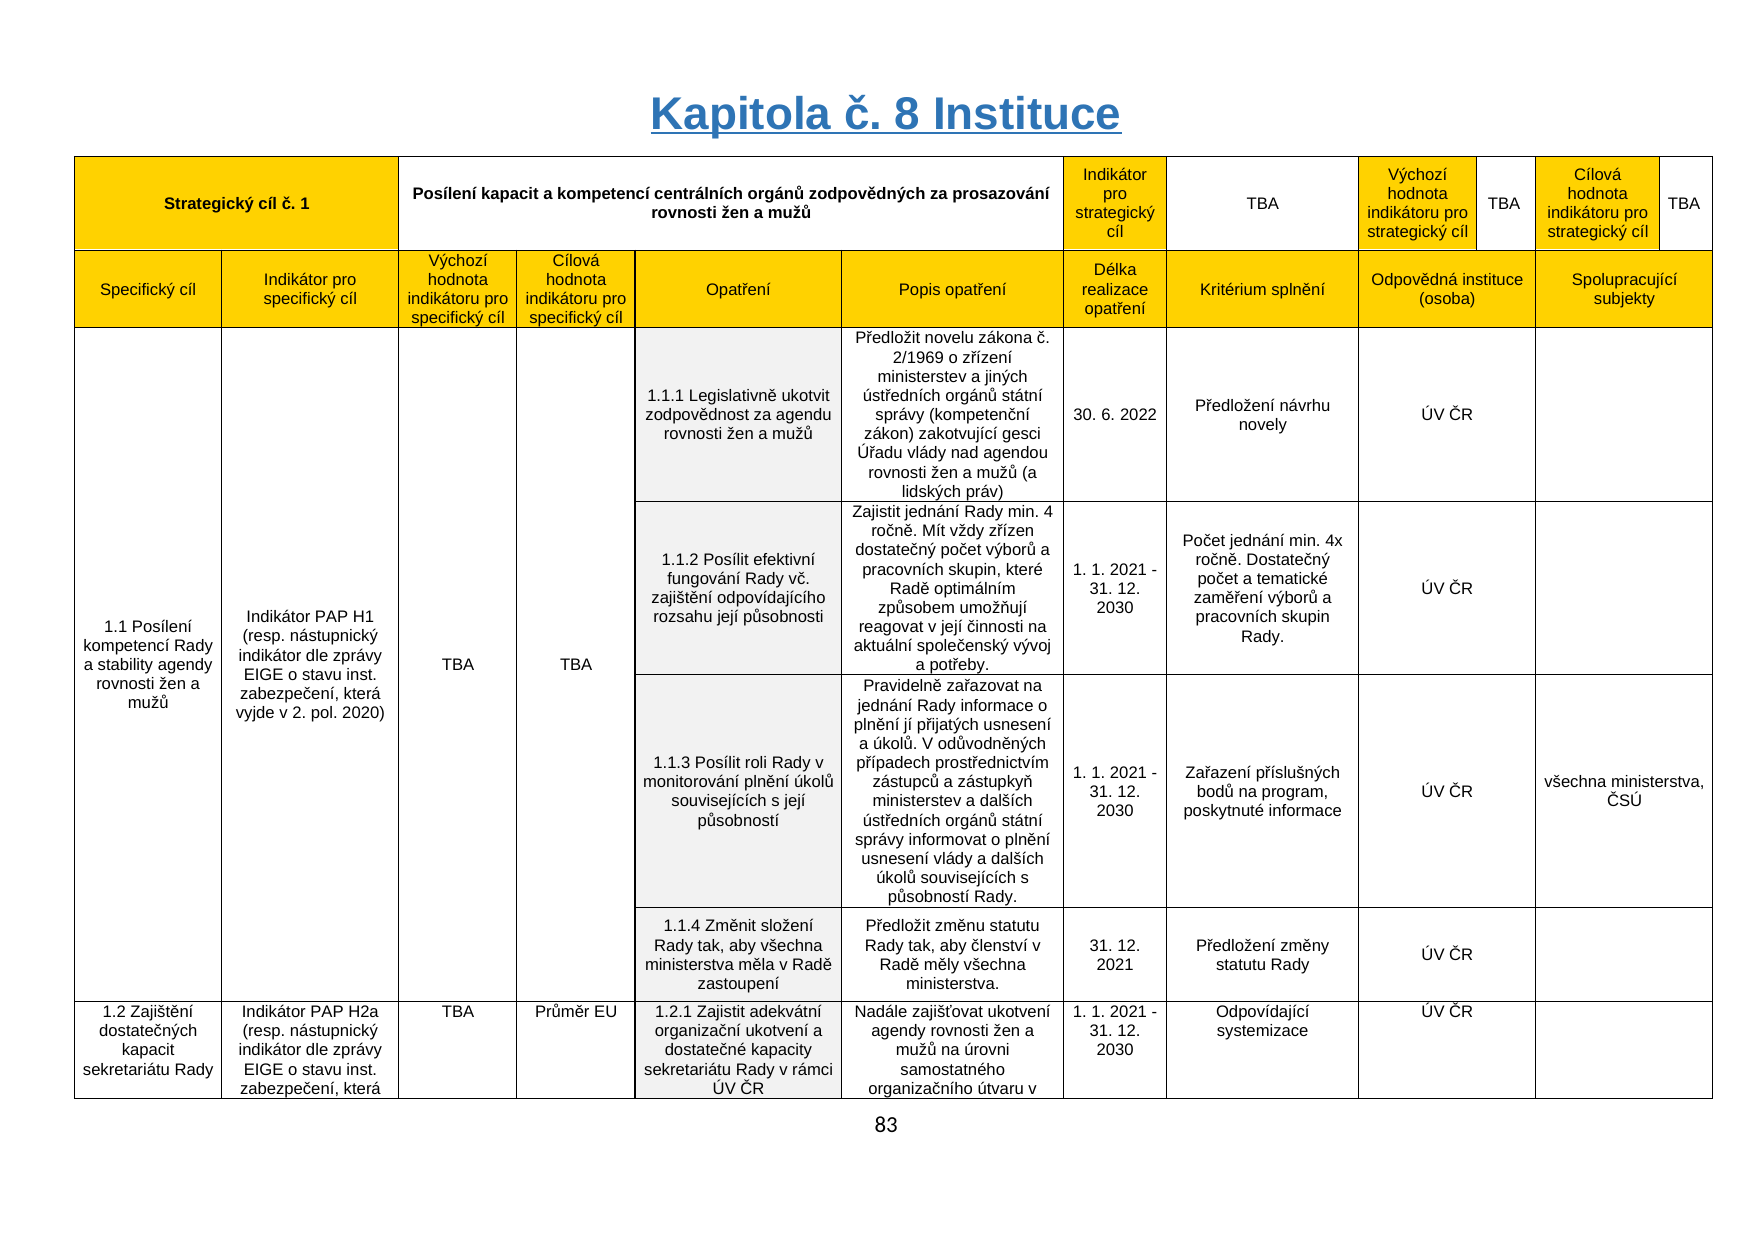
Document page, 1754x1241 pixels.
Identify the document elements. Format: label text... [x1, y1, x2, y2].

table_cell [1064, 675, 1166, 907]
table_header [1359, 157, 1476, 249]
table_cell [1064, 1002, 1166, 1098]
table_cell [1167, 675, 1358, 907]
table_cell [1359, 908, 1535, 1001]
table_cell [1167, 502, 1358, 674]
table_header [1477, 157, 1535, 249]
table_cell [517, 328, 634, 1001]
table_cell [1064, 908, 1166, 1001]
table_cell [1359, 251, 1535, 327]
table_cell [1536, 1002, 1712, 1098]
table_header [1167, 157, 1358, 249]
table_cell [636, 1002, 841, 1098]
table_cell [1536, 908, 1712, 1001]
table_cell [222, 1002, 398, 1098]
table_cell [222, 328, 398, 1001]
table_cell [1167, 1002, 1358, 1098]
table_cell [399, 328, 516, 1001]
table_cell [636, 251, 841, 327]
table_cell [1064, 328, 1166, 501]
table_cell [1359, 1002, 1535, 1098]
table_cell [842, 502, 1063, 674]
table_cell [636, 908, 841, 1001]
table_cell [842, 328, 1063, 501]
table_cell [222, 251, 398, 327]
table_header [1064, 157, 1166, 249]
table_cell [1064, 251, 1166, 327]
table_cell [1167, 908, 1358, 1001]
subtitle Kapitola č. 8 Instituce [74, 86, 1698, 139]
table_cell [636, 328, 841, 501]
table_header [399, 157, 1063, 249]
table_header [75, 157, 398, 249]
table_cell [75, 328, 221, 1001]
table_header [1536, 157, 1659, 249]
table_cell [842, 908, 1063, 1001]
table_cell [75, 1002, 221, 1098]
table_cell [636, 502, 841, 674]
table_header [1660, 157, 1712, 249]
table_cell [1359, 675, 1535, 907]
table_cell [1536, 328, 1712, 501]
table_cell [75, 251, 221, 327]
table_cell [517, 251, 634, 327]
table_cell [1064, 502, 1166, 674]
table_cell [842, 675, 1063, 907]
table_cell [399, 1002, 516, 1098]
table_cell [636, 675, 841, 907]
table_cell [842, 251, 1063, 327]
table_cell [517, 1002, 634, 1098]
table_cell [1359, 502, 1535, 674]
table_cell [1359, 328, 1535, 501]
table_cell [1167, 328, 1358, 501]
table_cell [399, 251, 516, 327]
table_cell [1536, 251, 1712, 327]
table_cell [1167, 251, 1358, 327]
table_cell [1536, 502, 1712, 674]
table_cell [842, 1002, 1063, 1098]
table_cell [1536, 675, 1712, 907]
